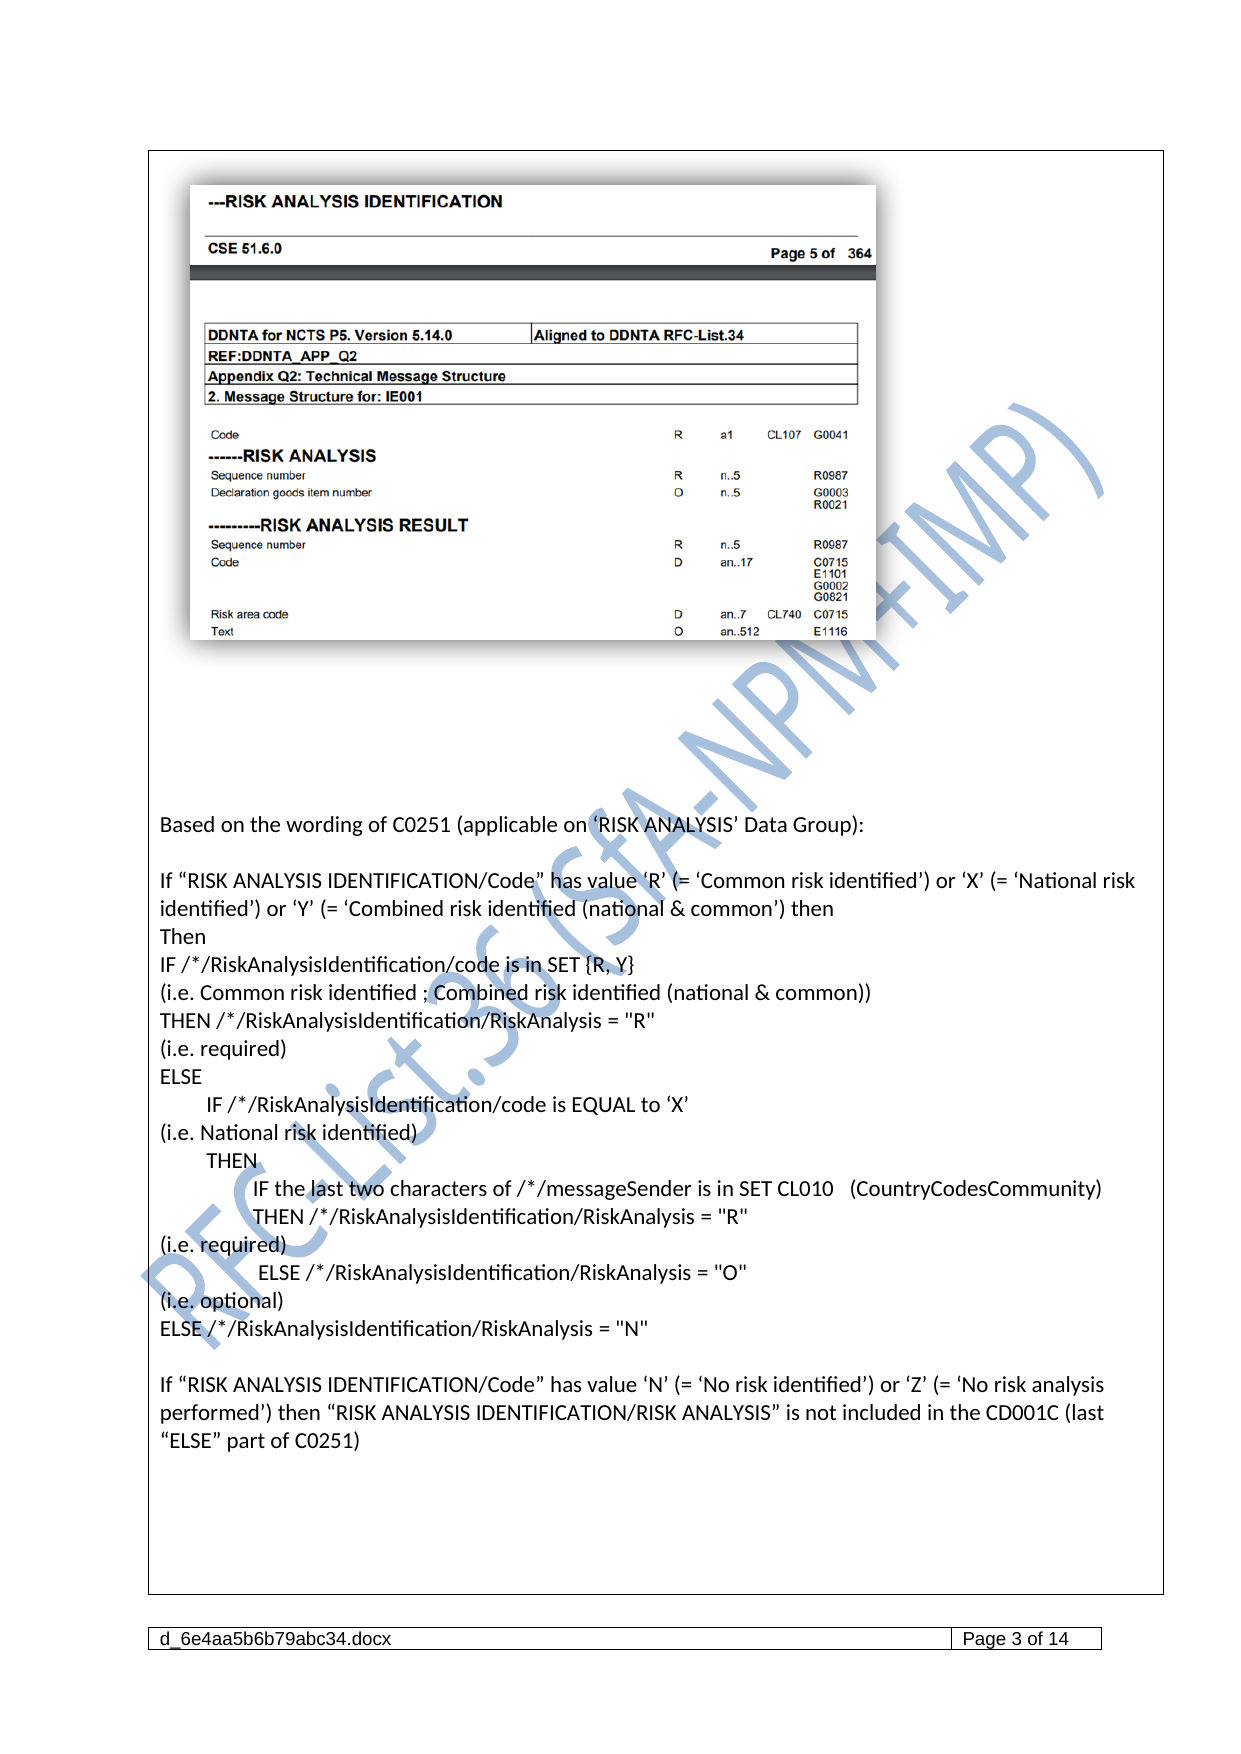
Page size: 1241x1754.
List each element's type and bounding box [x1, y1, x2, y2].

table_header [149, 151, 1163, 1594]
picture [190, 185, 876, 640]
